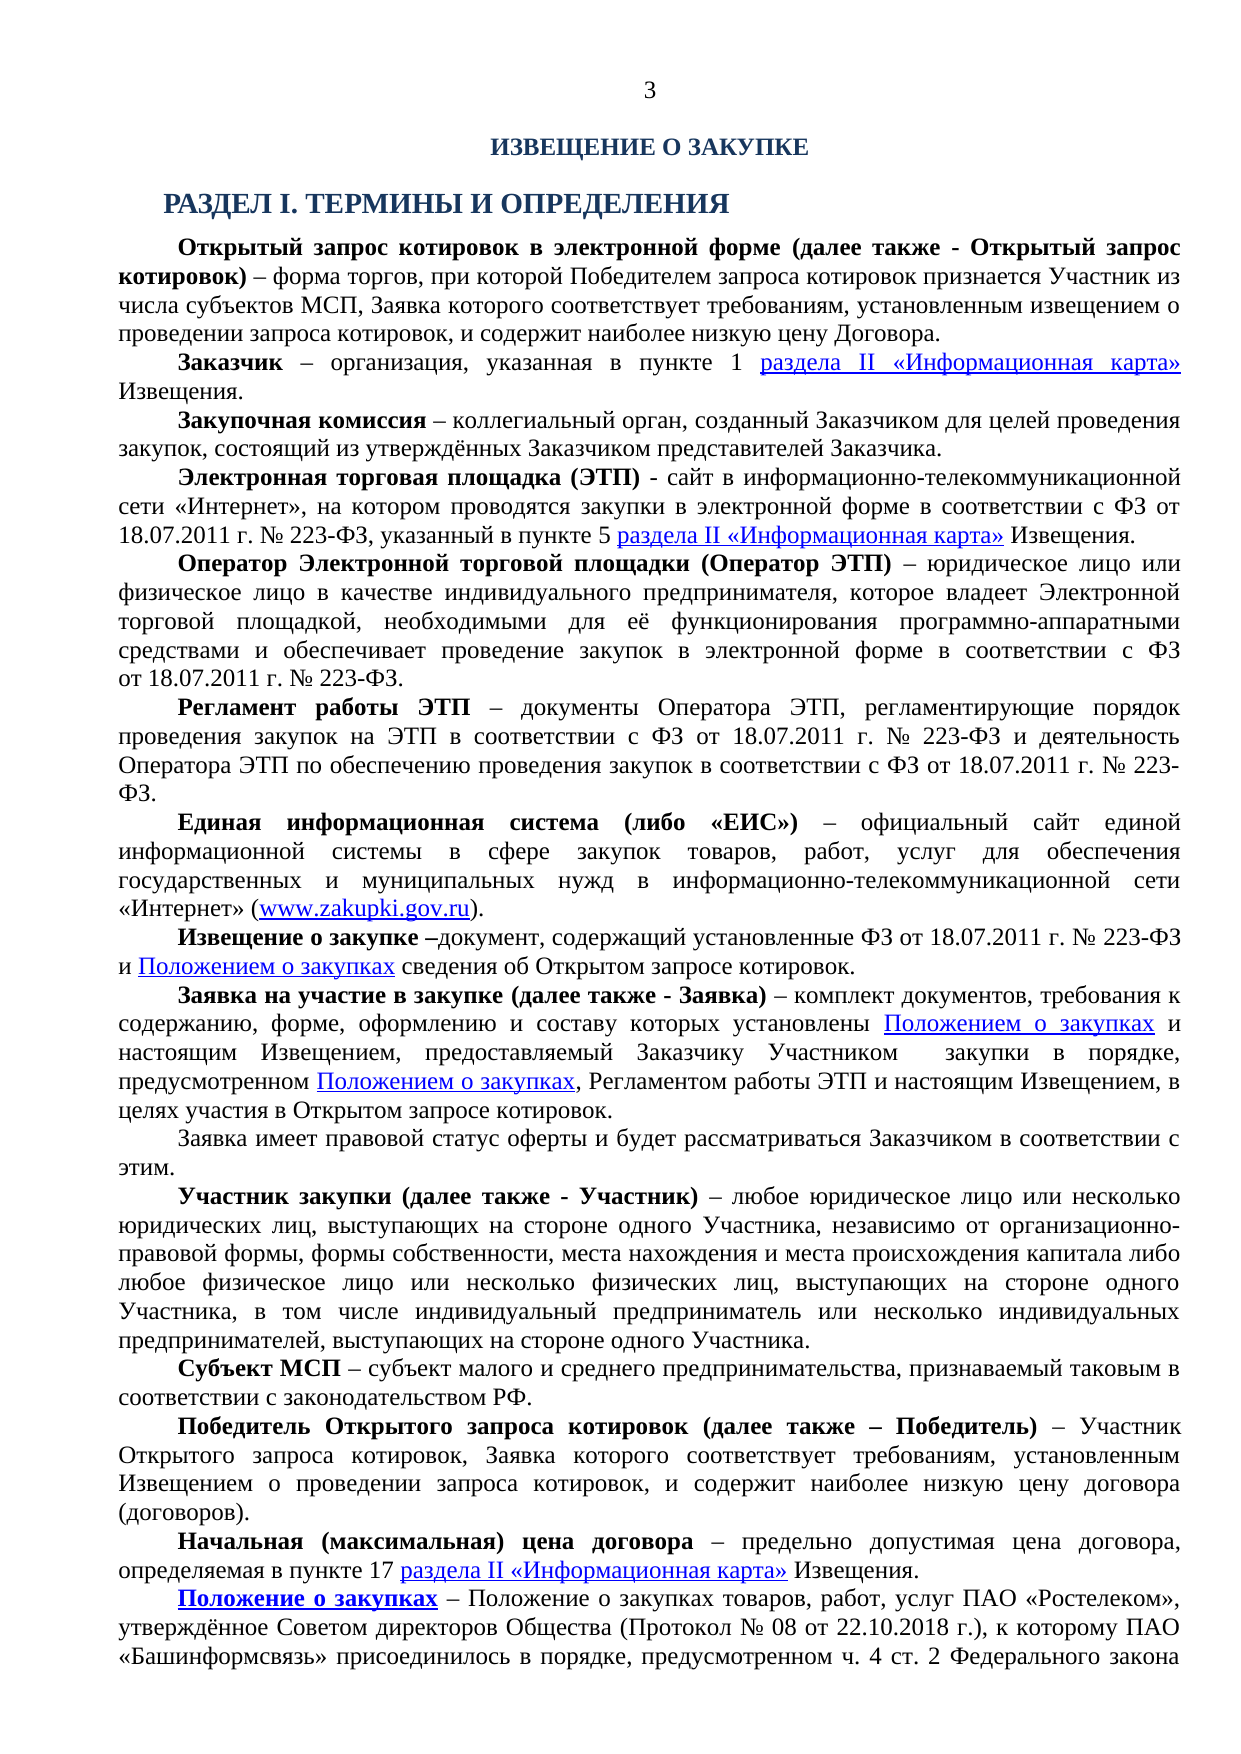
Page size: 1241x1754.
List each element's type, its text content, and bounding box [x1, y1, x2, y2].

text Начальная (максимальная) цена договора – предельно допустимая цена договора, определяемая в пункте 17 раздела II «Информационная карта» Извещения. [118, 1526, 1181, 1583]
text Заявка имеет правовой статус оферты и будет рассматриваться Заказчиком в соответствии с этим. [118, 1123, 1181, 1181]
text Извещение о закупке –документ, содержащий установленные ФЗ от 18.07.2011 г. № 223-ФЗ и Положением о закупках сведения об Открытом запросе котировок. [118, 922, 1181, 980]
text РАЗДЕЛ I. ТЕРМИНЫ И ОПРЕДЕЛЕНИЯ [163, 186, 1181, 220]
text Победитель Открытого запроса котировок (далее также – Победитель) – Участник Открытого запроса котировок, Заявка которого соответствует требованиям, установленным Извещением о проведении запроса котировок, и содержит наиболее низкую цену договора (договоров). [118, 1411, 1181, 1526]
text ИЗВЕЩЕНИЕ О ЗАКУПКЕ [118, 132, 1181, 161]
text Регламент работы ЭТП – документы Оператора ЭТП, регламентирующие порядок проведения закупок на ЭТП в соответствии с ФЗ от 18.07.2011 г. № 223-ФЗ и деятельность Оператора ЭТП по обеспечению проведения закупок в соответствии с ФЗ от 18.07.2011 г. № 223-ФЗ. [118, 692, 1181, 807]
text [118, 1583, 1181, 1670]
text Заказчик – организация, указанная в пункте 1 раздела II «Информационная карта» Извещения. [118, 347, 1181, 405]
text Субъект МСП – субъект малого и среднего предпринимательства, признаваемый таковым в соответствии с законодательством РФ. [118, 1353, 1181, 1411]
text Заявка на участие в закупке (далее также - Заявка) – комплект документов, требования к содержанию, форме, оформлению и составу которых установлены Положением о закупках и настоящим Извещением, предоставляемый Заказчику Участником закупки в порядке, предусмотренном Положением о закупках, Регламентом работы ЭТП и настоящим Извещением, в целях участия в Открытом запросе котировок. [118, 980, 1181, 1123]
text Открытый запрос котировок в электронной форме (далее также - Открытый запрос котировок) – форма торгов, при которой Победителем запроса котировок признается Участник из числа субъектов МСП, Заявка которого соответствует требованиям, установленным извещением о проведении запроса котировок, и содержит наиболее низкую цену Договора. [118, 232, 1181, 347]
text Оператор Электронной торговой площадки (Оператор ЭТП) – юридическое лицо или физическое лицо в качестве индивидуального предпринимателя, которое владеет Электронной торговой площадкой, необходимыми для её функционирования программно-аппаратными средствами и обеспечивает проведение закупок в электронной форме в соответствии с ФЗ от 18.07.2011 г. № 223-ФЗ. [118, 548, 1181, 692]
text Закупочная комиссия – коллегиальный орган, созданный Заказчиком для целей проведения закупок, состоящий из утверждённых Заказчиком представителей Заказчика. [118, 405, 1181, 462]
text Единая информационная система (либо «ЕИС») – официальный сайт единой информационной системы в сфере закупок товаров, работ, услуг для обеспечения государственных и муниципальных нужд в информационно-телекоммуникационной сети «Интернет» (www.zakupki.gov.ru). [118, 807, 1181, 922]
text Электронная торговая площадка (ЭТП) - сайт в информационно-телекоммуникационной сети «Интернет», на котором проводятся закупки в электронной форме в соответствии с ФЗ от 18.07.2011 г. № 223-ФЗ, указанный в пункте 5 раздела II «Информационная карта» Извещения. [118, 462, 1181, 548]
text Участник закупки (далее также - Участник) – любое юридическое лицо или несколько юридических лиц, выступающих на стороне одного Участника, независимо от организационно-правовой формы, формы собственности, места нахождения и места происхождения капитала либо любое физическое лицо или несколько физических лиц, выступающих на стороне одного Участника, в том числе индивидуальный предприниматель или несколько индивидуальных предпринимателей, выступающих на стороне одного Участника. [118, 1181, 1181, 1353]
